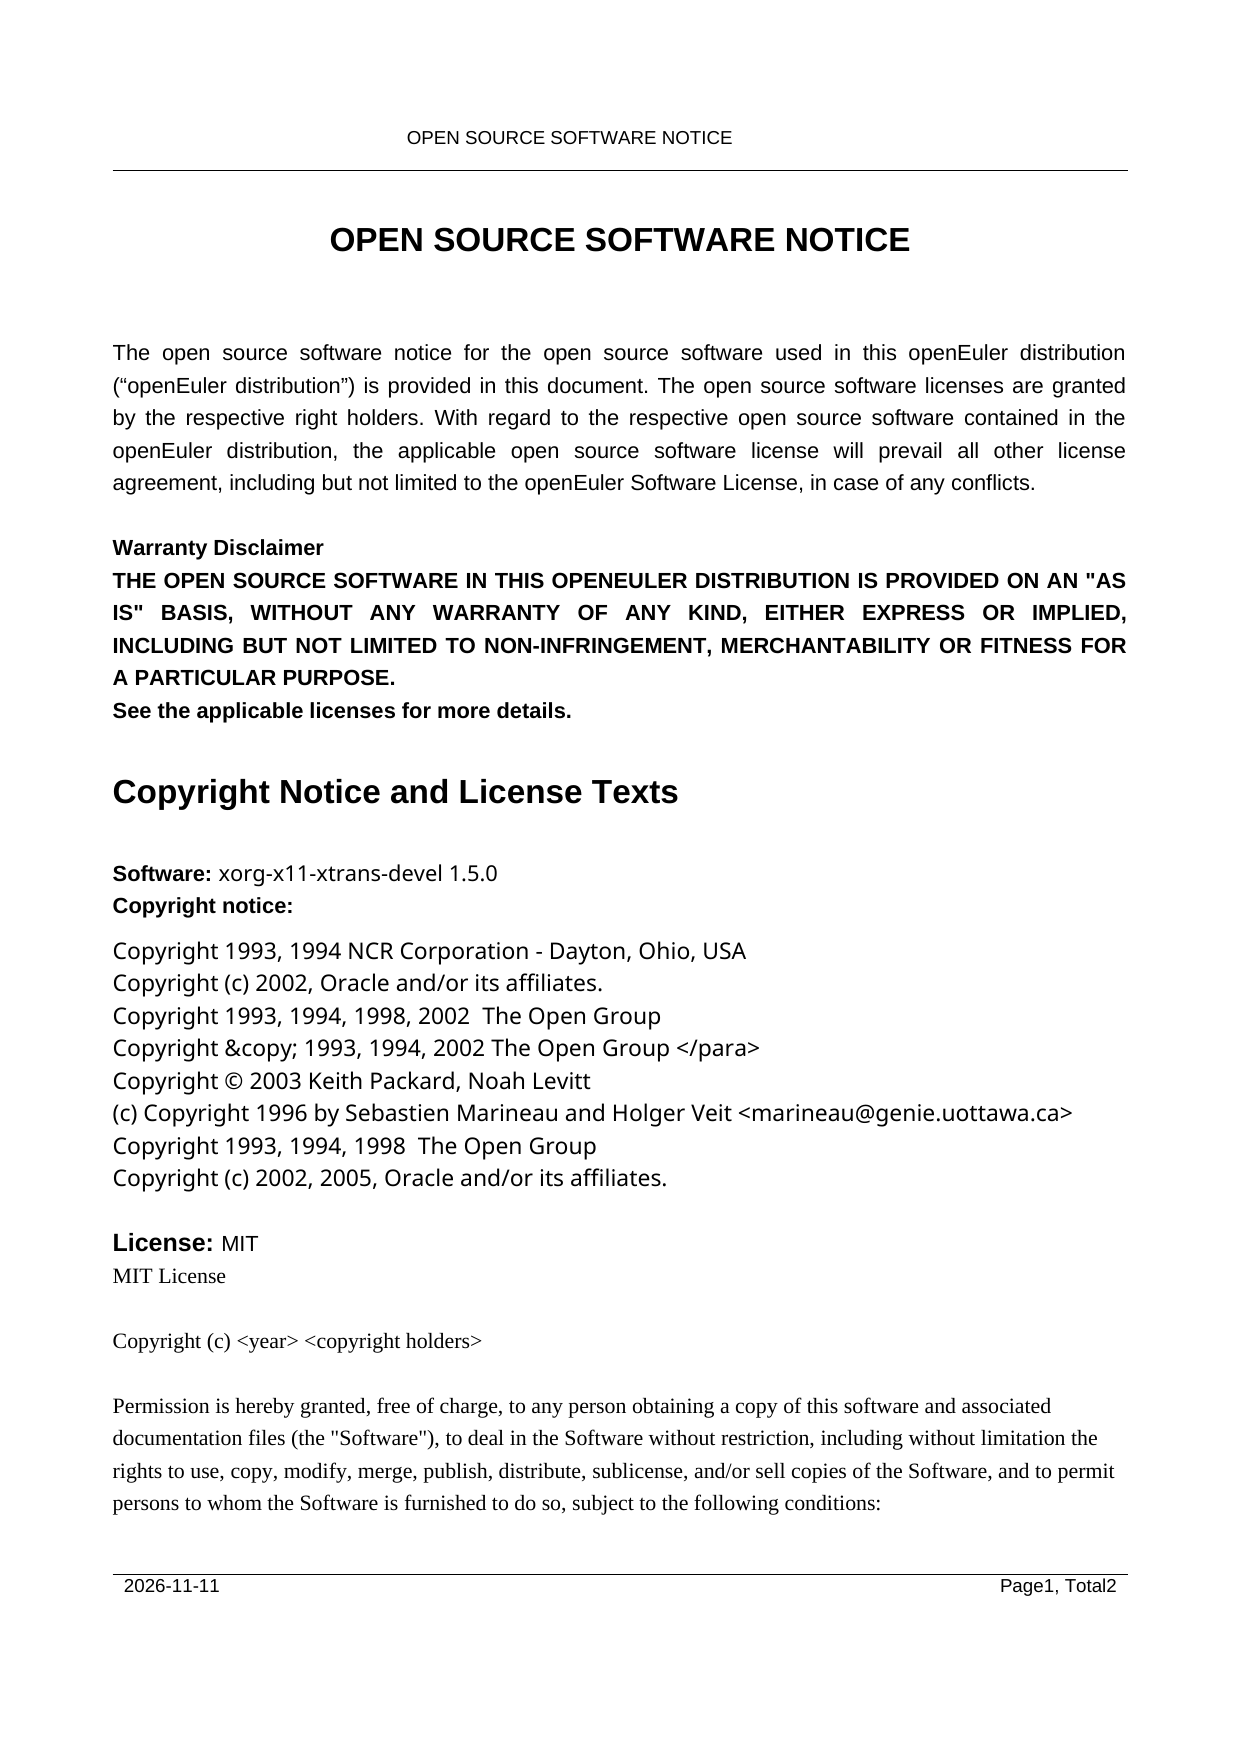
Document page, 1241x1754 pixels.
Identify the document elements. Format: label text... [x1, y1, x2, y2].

title Software: xorg-x11-xtrans-devel 1.5.0 [112, 856, 1128, 889]
text Copyright Notice and License Texts [112, 759, 1128, 824]
text Warranty Disclaimer [112, 531, 1128, 564]
text Copyright 1993, 1994 NCR Corporation - Dayton, Ohio, USA Copyright (c) 2002, Oracle and/or its affiliates. Copyright 1993, 1994, 1998, 2002 The Open Group Copyright &copy; 1993, 1994, 2002 The Open Group </para> Copyright © 2003 Keith Packard, Noah Levitt (c) Copyright 1996 by Sebastien Marineau and Holger Veit <marineau@genie.uottawa.ca> Copyright 1993, 1994, 1998 The Open Group Copyright (c) 2002, 2005, Oracle and/or its affiliates. [112, 934, 1128, 1226]
text THE OPEN SOURCE SOFTWARE IN THIS OPENEULER DISTRIBUTION IS PROVIDED ON AN "AS IS" BASIS, WITHOUT ANY WARRANTY OF ANY KIND, EITHER EXPRESS OR IMPLIED, INCLUDING BUT NOT LIMITED TO NON-INFRINGEMENT, MERCHANTABILITY OR FITNESS FOR A PARTICULAR PURPOSE. See the applicable licenses for more details. [112, 564, 1128, 726]
text License: MIT [112, 1226, 1128, 1259]
text Copyright notice: [112, 889, 1128, 921]
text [112, 1259, 1128, 1519]
text OPEN SOURCE SOFTWARE NOTICE [112, 206, 1128, 271]
text The open source software notice for the open source software used in this openEuler distribution (“openEuler distribution”) is provided in this document. The open source software licenses are granted by the respective right holders. With regard to the respective open source software contained in the openEuler distribution, the applicable open source software license will prevail all other license agreement, including but not limited to the openEuler Software License, in case of any conflicts. [112, 336, 1128, 499]
